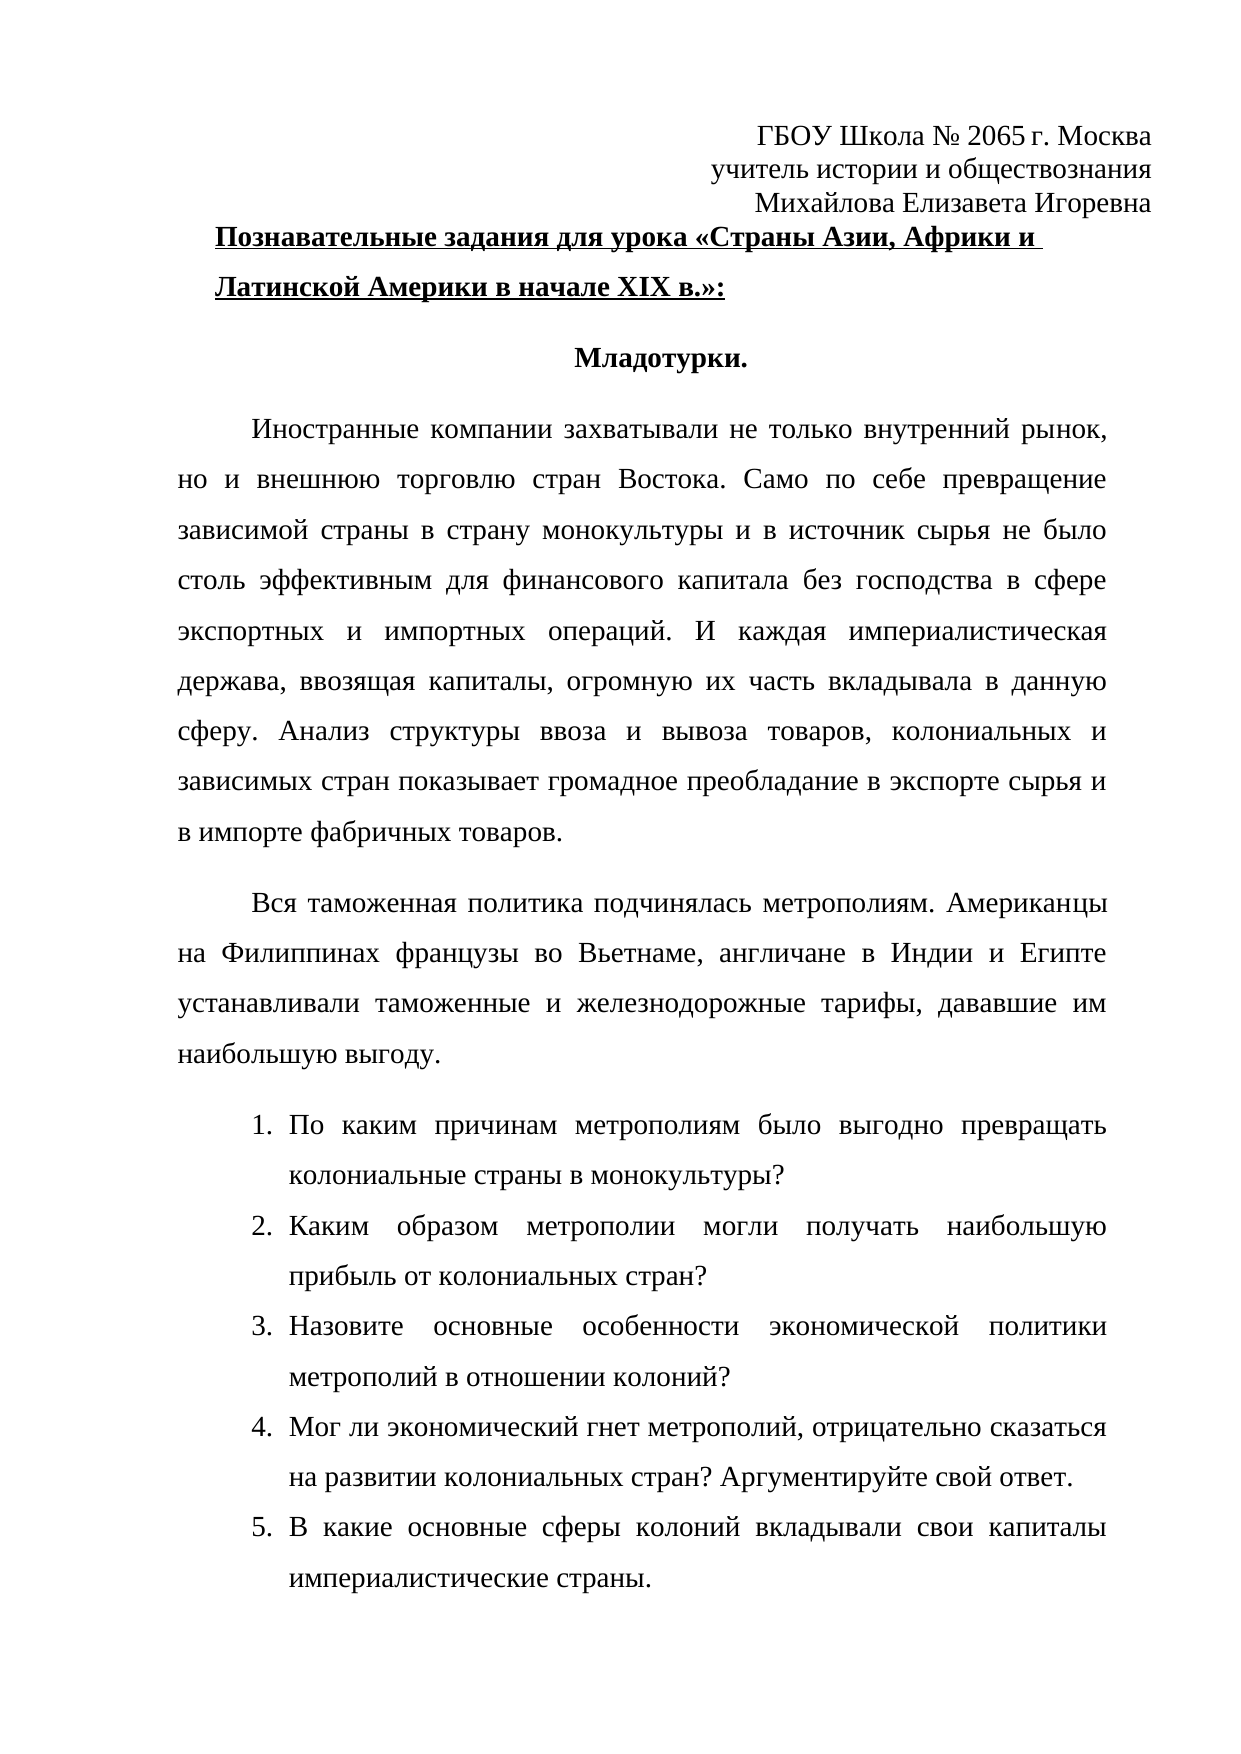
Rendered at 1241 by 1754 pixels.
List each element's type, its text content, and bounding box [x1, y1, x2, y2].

list По каким причинам метрополиям было выгодно превращать колониальные страны в монокультуры? [251, 1107, 1107, 1191]
text учитель истории и обществознания [177, 152, 1152, 185]
text Вся таможенная политика подчинялась метрополиям. Американцы на Филиппинах французы во Вьетнаме, англичане в Индии и Египте устанавливали таможенные и железнодорожные тарифы, дававшие им наибольшую выгоду. [177, 885, 1107, 1069]
text Иностранные компании захватывали не только внутренний рынок, но и внешнюю торговлю стран Востока. Само по себе превращение зависимой страны в страну монокультуры и в источник сырья не было столь эффективным для финансового капитала без господства в сфере экспортных и импортных операций. И каждая империалистическая держава, ввозящая капиталы, огромную их часть вкладывала в данную сферу. Анализ структуры ввоза и вывоза товаров, колониальных и зависимых стран показывает громадное преобладание в экспорте сырья и в импорте фабричных товаров. [177, 411, 1107, 847]
text ГБОУ Школа № 2065 г. Москва [177, 118, 1152, 152]
list Каким образом метрополии могли получать наибольшую прибыль от колониальных стран? [251, 1208, 1107, 1292]
list В какие основные сферы колоний вкладывали свои капиталы империалистические страны. [251, 1509, 1107, 1593]
list Назовите основные особенности экономической политики метрополий в отношении колоний? [251, 1308, 1107, 1392]
list Мог ли экономический гнет метрополий, отрицательно сказаться на развитии колониальных стран? Аргументируйте свой ответ. [251, 1409, 1107, 1493]
text Младотурки. [215, 340, 1107, 374]
text Михайлова Елизавета Игоревна [177, 185, 1152, 219]
text Познавательные задания для урока «Страны Азии, Африки и Латинской Америки в начале ХIX в.»: [215, 219, 1107, 303]
